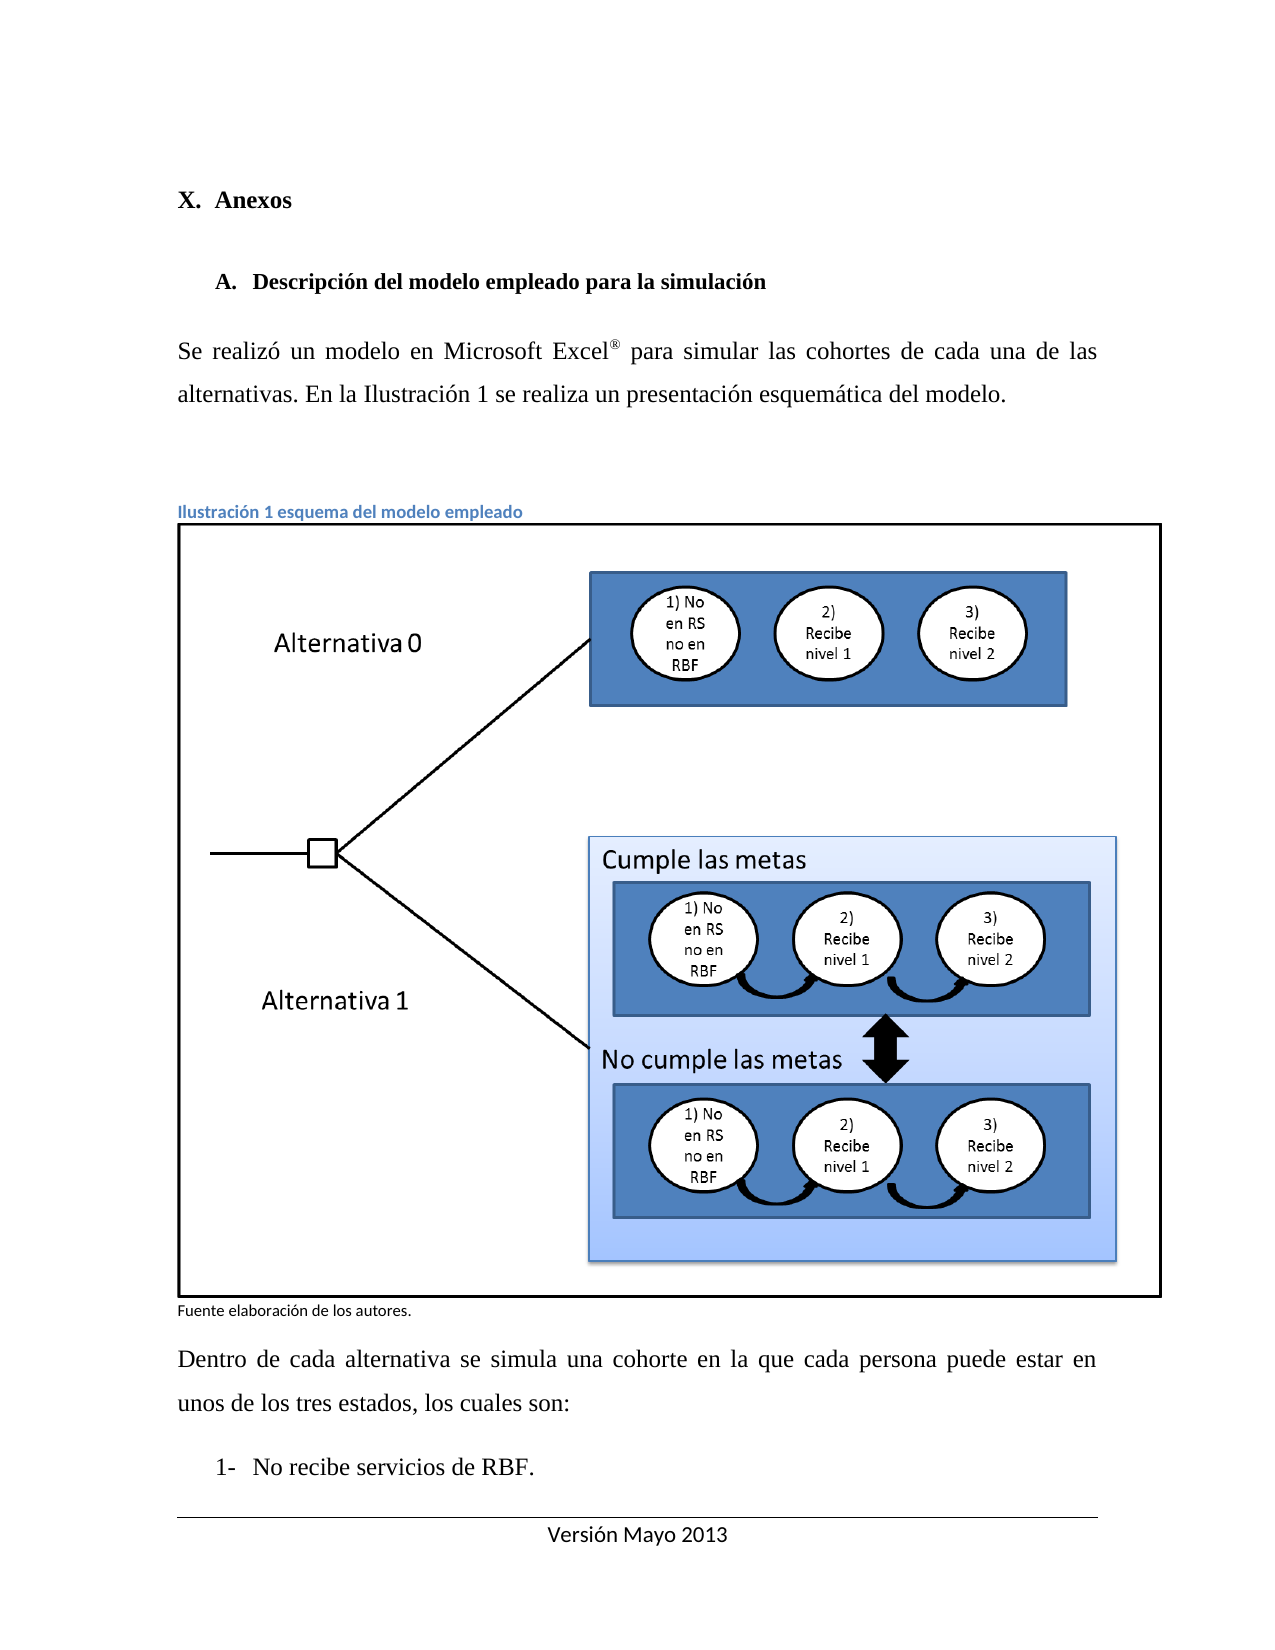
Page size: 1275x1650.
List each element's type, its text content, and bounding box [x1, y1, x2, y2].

text Fuente elaboración de los autores. [177, 1298, 1098, 1321]
text Anexos [177, 185, 1098, 214]
text Dentro de cada alternativa se simula una cohorte en la que cada persona puede estar en unos de los tres estados, los cuales son: [177, 1344, 1098, 1416]
list No recibe servicios de RBF. [215, 1452, 1098, 1480]
picture [177, 523, 1162, 1298]
subtitle Descripción del modelo empleado para la simulación [215, 268, 1098, 294]
text Se realizó un modelo en Microsoft Excel® para simular las cohortes de cada una de las alternativas. En la ilustración 1 se realiza un presentación esquemática del modelo. [177, 336, 1098, 408]
